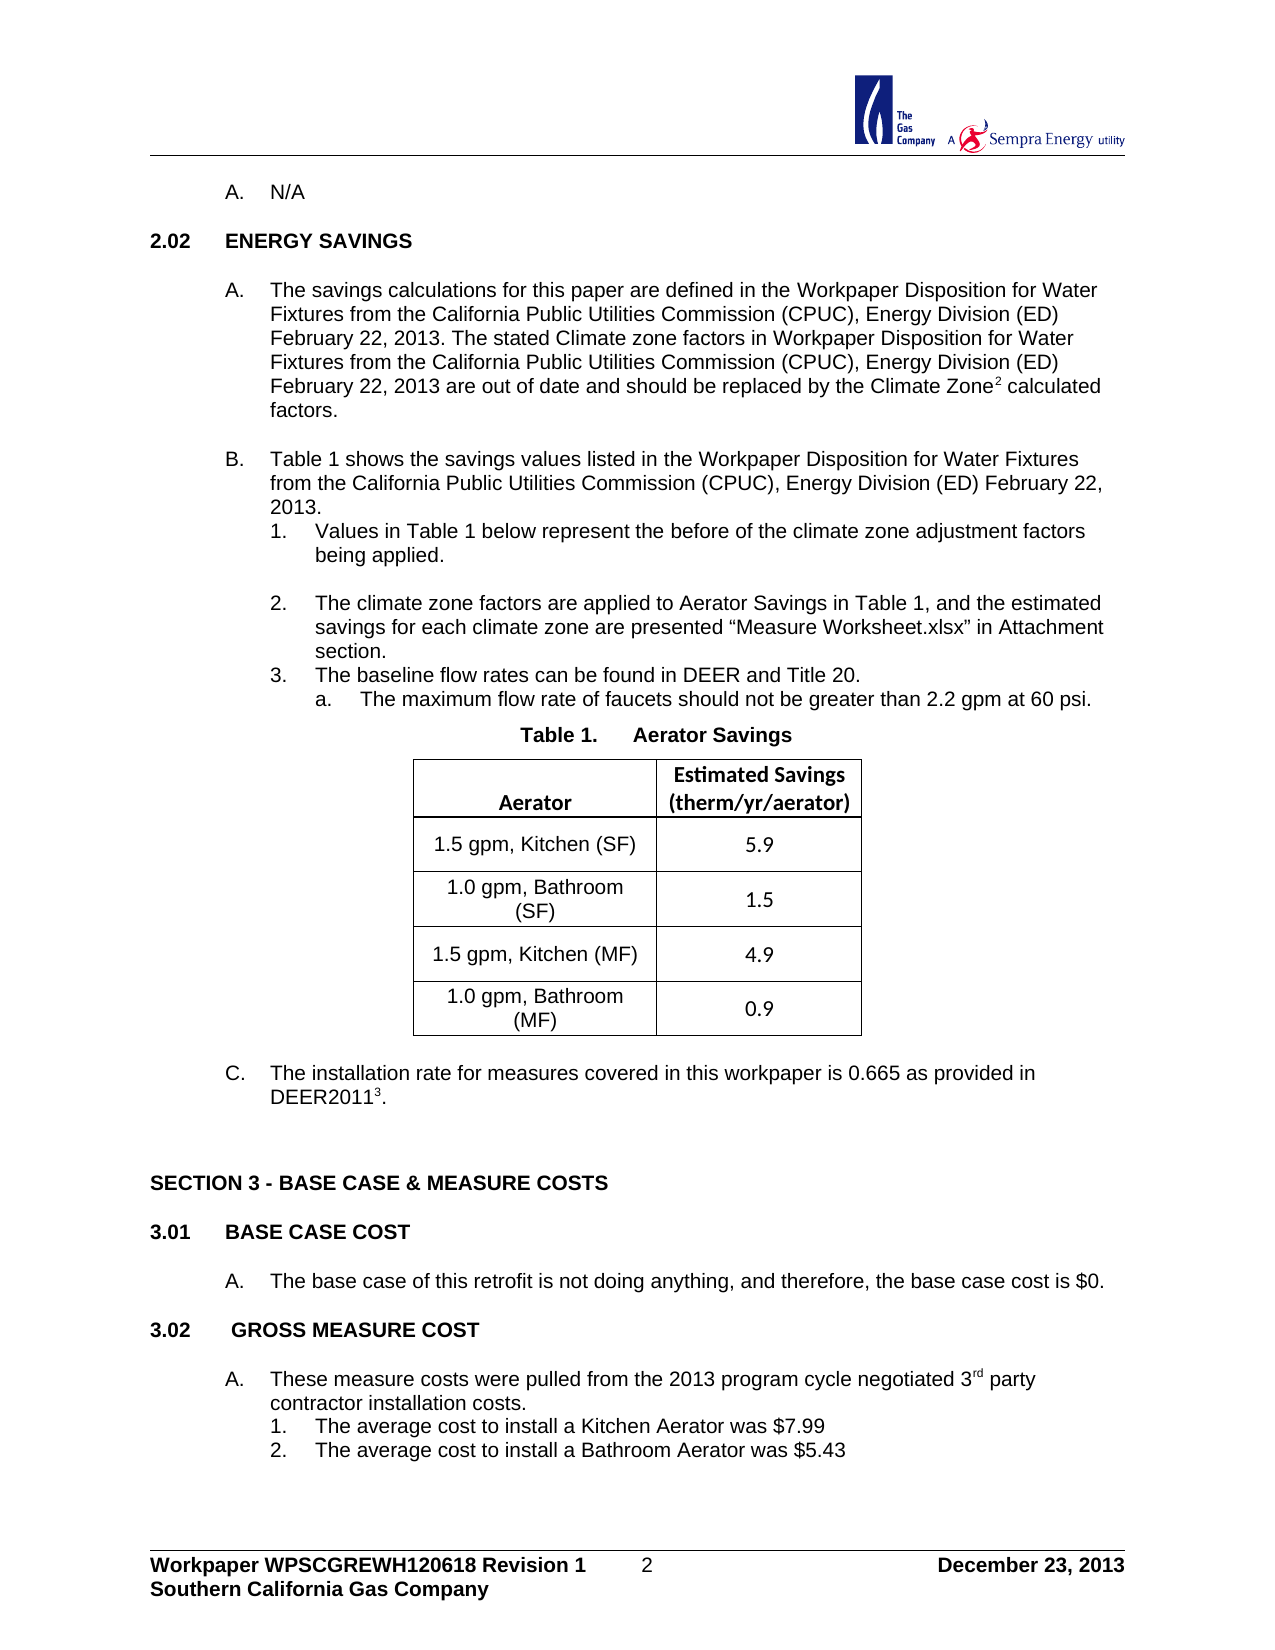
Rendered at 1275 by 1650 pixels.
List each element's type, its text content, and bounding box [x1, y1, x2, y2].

text The average cost to install a Bathroom Aerator was $5.43 [270, 1438, 1125, 1462]
table_cell 1.0 gpm, Bathroom (SF) [414, 872, 656, 926]
text Base Case & Measure Costs [150, 1171, 1125, 1194]
text Gross Measure Cost [150, 1317, 1125, 1341]
table_cell 1.5 gpm, Kitchen (MF) [414, 927, 656, 981]
text Table 1 shows the savings values listed in the Workpaper Disposition for Water Fixtures from the California Public Utilities Commission (CPUC), Energy Division (ED) February 22, 2013. [225, 447, 1125, 519]
table_cell 4.9 [657, 927, 861, 981]
text Energy Savings [150, 229, 1125, 253]
table_cell 1.5 gpm, Kitchen (SF) [414, 818, 656, 871]
text N/A [225, 180, 1125, 204]
text These measure costs were pulled from the 2013 program cycle negotiated 3rd party contractor installation costs. [225, 1366, 1125, 1414]
text The average cost to install a Kitchen Aerator was $7.99 [270, 1414, 1125, 1438]
table_header Aerator [414, 760, 656, 816]
table_cell 1.0 gpm, Bathroom (MF) [414, 982, 656, 1035]
text The maximum flow rate of faucets should not be greater than 2.2 gpm at 60 psi. [315, 686, 1125, 710]
table_cell 5.9 [657, 818, 861, 871]
text Base Case Cost [150, 1219, 1125, 1243]
text The base case of this retrofit is not doing anything, and therefore, the base case cost is $0. [225, 1268, 1125, 1292]
text The savings calculations for this paper are defined in the Workpaper Disposition for Water Fixtures from the California Public Utilities Commission (CPUC), Energy Division (ED) February 22, 2013. The stated Climate zone factors in Workpaper Disposition for Water Fixtures from the California Public Utilities Commission (CPUC), Energy Division (ED) February 22, 2013 are out of date and should be replaced by the Climate Zone calculated factors. [225, 278, 1125, 422]
text Values in Table 1 below represent the before of the climate zone adjustment factors being applied. [270, 519, 1125, 567]
table_header Estimated Savings (therm/yr/aerator) [657, 760, 861, 816]
table_cell 0.9 [657, 982, 861, 1035]
list Aerator Savings [187, 723, 1125, 747]
text The installation rate for measures covered in this workpaper is 0.665 as provided in DEER2011. [225, 1061, 1125, 1109]
text The climate zone factors are applied to Aerator Savings in Table 1, and the estimated savings for each climate zone are presented “Measure Worksheet.xlsx” in Attachment section. [270, 591, 1125, 662]
table_cell 1.5 [657, 872, 861, 926]
text The baseline flow rates can be found in DEER and Title 20. [270, 662, 1125, 686]
